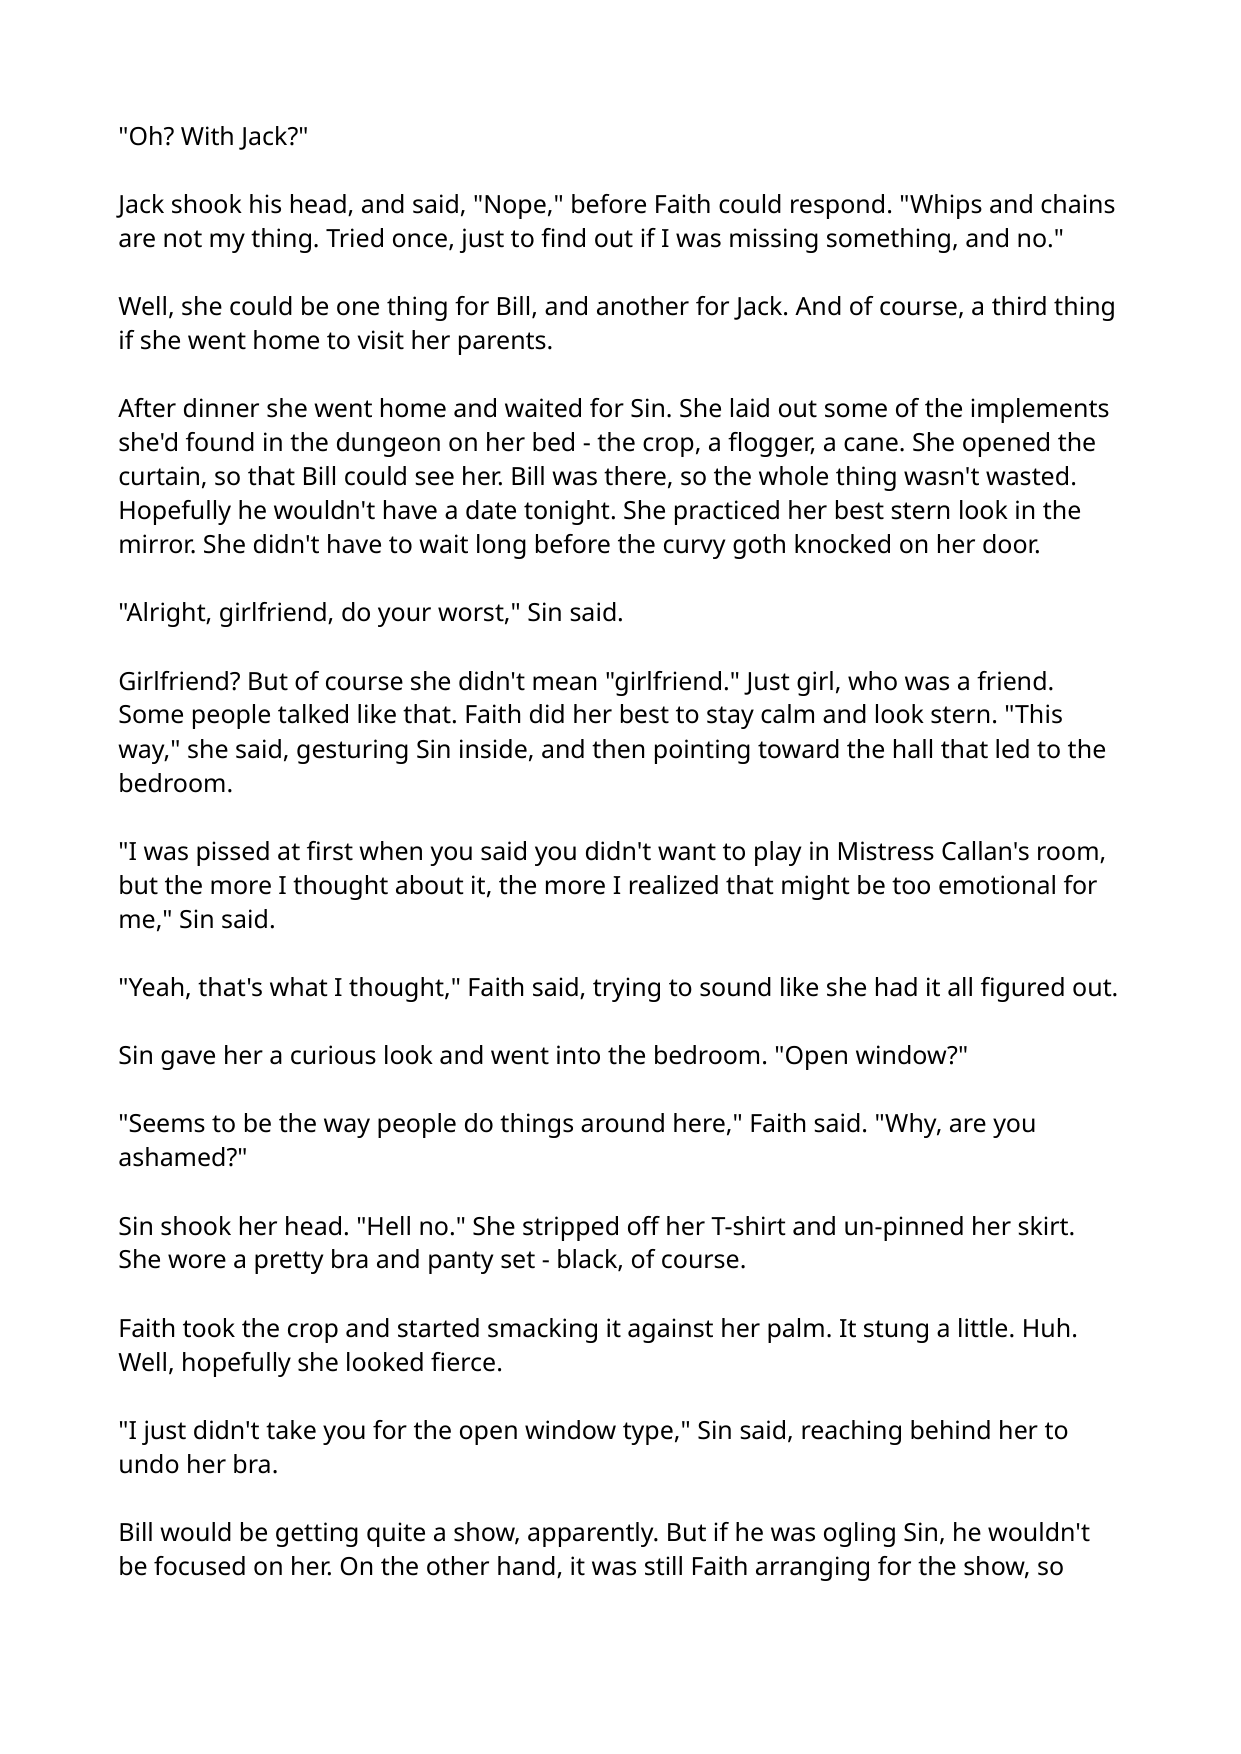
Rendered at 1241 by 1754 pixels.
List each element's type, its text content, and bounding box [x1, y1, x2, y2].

text Sin shook her head. "Hell no." She stripped off her T-shirt and un-pinned her skirt. She wore a pretty bra and panty set - black, of course. [118, 1208, 1122, 1276]
text "I was pissed at first when you said you didn't want to play in Mistress Callan's room, but the more I thought about it, the more I realized that might be too emotional for me," Sin said. [118, 833, 1122, 936]
text Well, she could be one thing for Bill, and another for Jack. And of course, a third thing if she went home to visit her parents. [118, 288, 1122, 357]
text "Oh? With Jack?" [118, 118, 1122, 152]
text "Seems to be the way people do things around here," Faith said. "Why, are you ashamed?" [118, 1106, 1122, 1174]
text "Yeah, that's what I thought," Faith said, trying to sound like she had it all figured out. [118, 970, 1122, 1004]
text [118, 1515, 1122, 1583]
text "Alright, girlfriend, do your worst," Sin said. [118, 595, 1122, 629]
text Girlfriend? But of course she didn't mean "girlfriend." Just girl, who was a friend. Some people talked like that. Faith did her best to stay calm and look stern. "This way," she said, gesturing Sin inside, and then pointing toward the hall that led to the bedroom. [118, 663, 1122, 799]
text Faith took the crop and started smacking it against her palm. It stung a little. Huh. Well, hopefully she looked fierce. [118, 1310, 1122, 1378]
text "I just didn't take you for the open window type," Sin said, reaching behind her to undo her bra. [118, 1412, 1122, 1481]
text Jack shook his head, and said, "Nope," before Faith could respond. "Whips and chains are not my thing. Tried once, just to find out if I was missing something, and no." [118, 186, 1122, 254]
text After dinner she went home and waited for Sin. She laid out some of the implements she'd found in the dungeon on her bed - the crop, a flogger, a cane. She opened the curtain, so that Bill could see her. Bill was there, so the whole thing wasn't wasted. Hopefully he wouldn't have a date tonight. She practiced her best stern look in the mirror. She didn't have to wait long before the curvy goth knocked on her door. [118, 391, 1122, 561]
text Sin gave her a curious look and went into the bedroom. "Open window?" [118, 1038, 1122, 1072]
